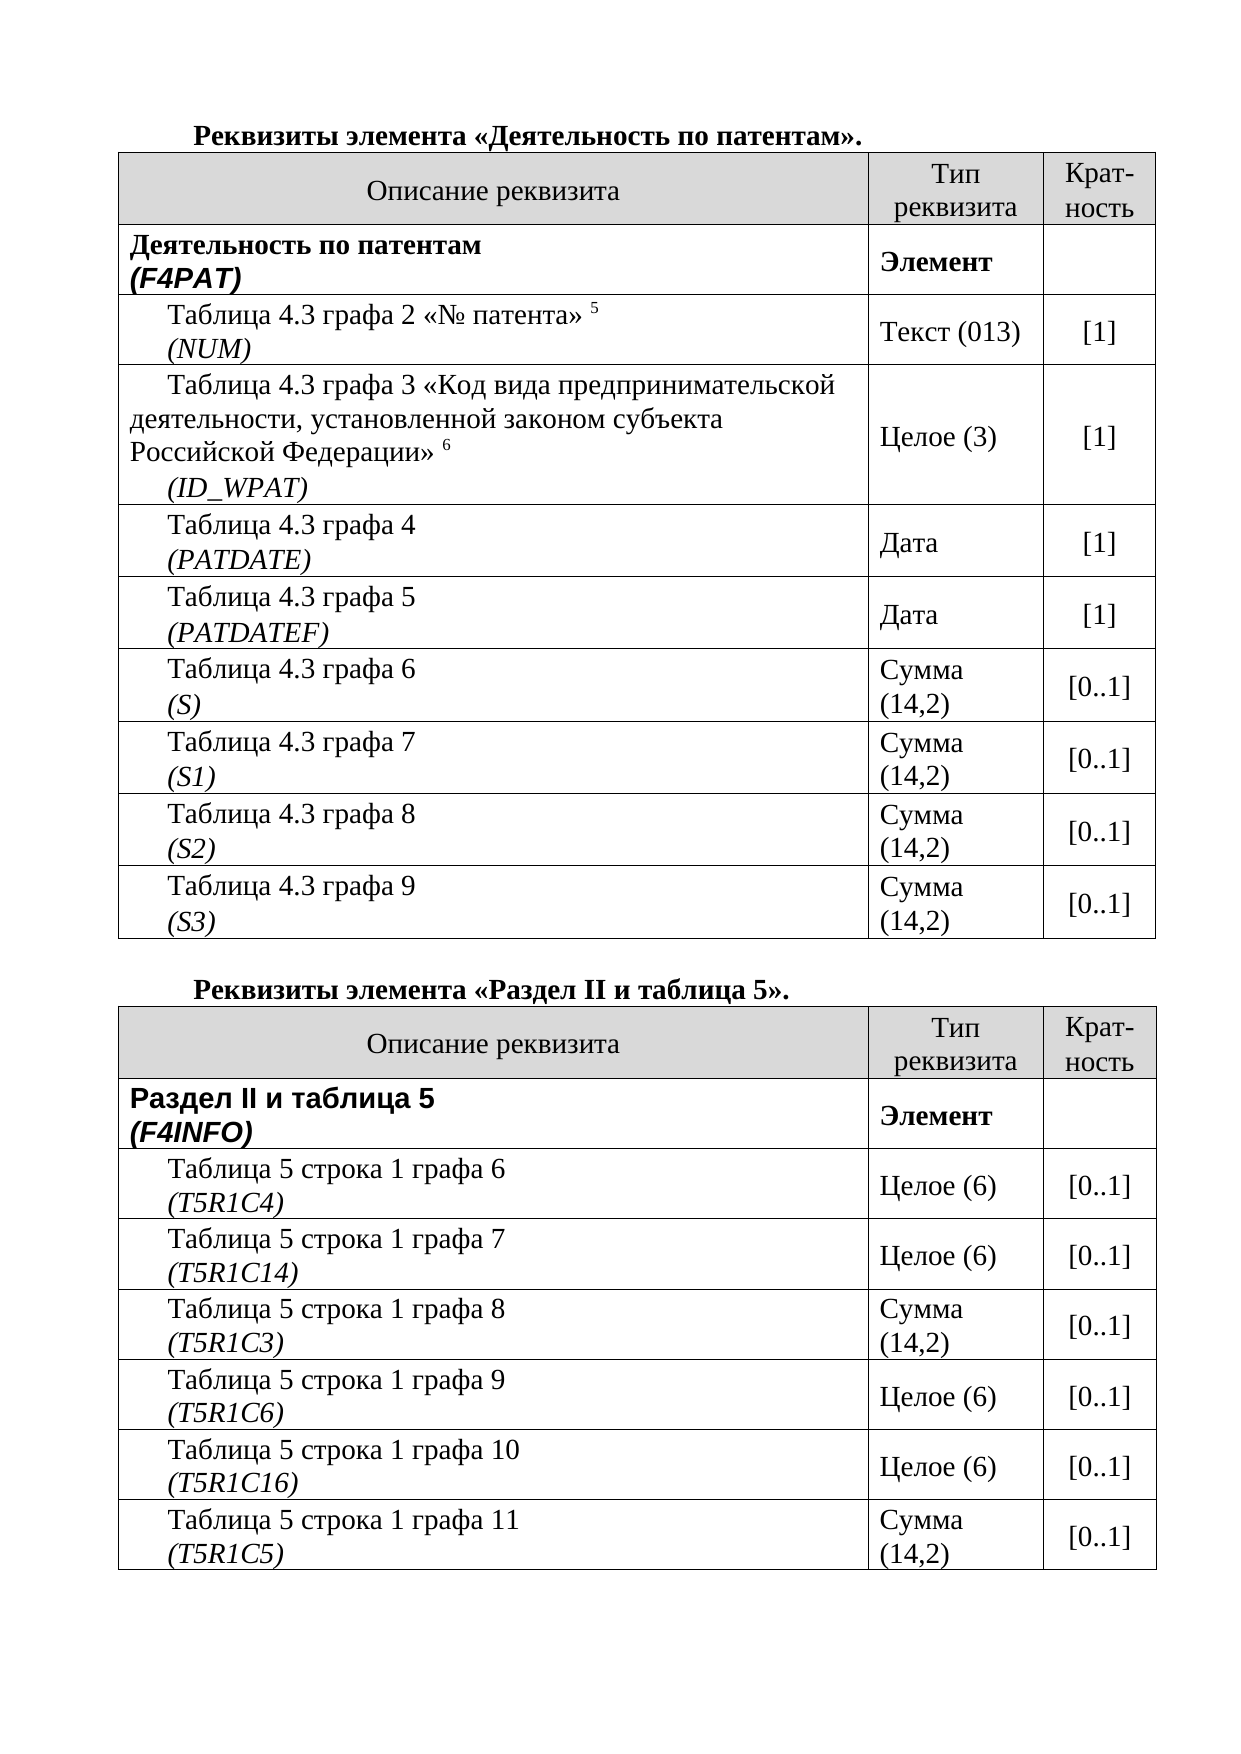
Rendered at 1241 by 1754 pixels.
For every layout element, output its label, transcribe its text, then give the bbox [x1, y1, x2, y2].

table_cell Целое (6) [869, 1430, 1043, 1499]
table_header Описание реквизита [119, 1007, 868, 1078]
table_cell [0..1] [1044, 1219, 1156, 1288]
table_cell Деятельность по патентам (F4PAT) [119, 225, 868, 294]
table_header Описание реквизита [119, 153, 868, 224]
table_cell [1] [1044, 577, 1155, 648]
table_cell [0..1] [1044, 1430, 1156, 1499]
table_cell Целое (6) [869, 1219, 1043, 1288]
table_header Тип реквизита [869, 153, 1043, 224]
table_cell Целое (3) [869, 365, 1043, 504]
table_cell [0..1] [1044, 1290, 1156, 1359]
table_cell Таблица 4.3 графа 6 (S) [119, 649, 868, 721]
table_cell Элемент [869, 1079, 1043, 1148]
table_cell Сумма (14,2) [869, 794, 1043, 865]
table_cell [0..1] [1044, 1149, 1156, 1218]
table_header Тип реквизита [869, 1007, 1043, 1078]
table_cell Таблица 5 строка 1 графа 8 (T5R1C3) [119, 1290, 868, 1359]
table_cell Сумма (14,2) [869, 1290, 1043, 1359]
table_cell Таблица 5 строка 1 графа 7 (T5R1C14) [119, 1219, 868, 1288]
table_cell Таблица 4.3 графа 8 (S2) [119, 794, 868, 865]
table_cell Сумма (14,2) [869, 722, 1043, 793]
table_cell Сумма (14,2) [869, 866, 1043, 937]
table_header Крат- ность [1044, 153, 1155, 224]
table_cell Текст (013) [869, 295, 1043, 364]
table_cell [1] [1044, 365, 1155, 504]
table_cell Элемент [869, 225, 1043, 294]
table_cell Целое (6) [869, 1360, 1043, 1429]
table_header Крат- ность [1044, 1007, 1156, 1078]
table_cell Таблица 5 строка 1 графа 11 (T5R1C5) [119, 1500, 868, 1569]
table_cell Таблица 5 строка 1 графа 9 (T5R1C6) [119, 1360, 868, 1429]
table_cell Целое (6) [869, 1149, 1043, 1218]
table_cell Таблица 5 строка 1 графа 10 (T5R1C16) [119, 1430, 868, 1499]
table_cell [1] [1044, 295, 1155, 364]
table_cell [0..1] [1044, 1500, 1156, 1569]
table_cell Дата [869, 577, 1043, 648]
table_cell Таблица 4.3 графа 5 (PATDATEF) [119, 577, 868, 648]
table_cell [0..1] [1044, 794, 1155, 865]
table_cell Сумма (14,2) [869, 649, 1043, 721]
text Реквизиты элемента «Деятельность по патентам». [193, 118, 1113, 152]
table_cell Таблица 5 строка 1 графа 6 (T5R1C4) [119, 1149, 868, 1218]
subtitle Реквизиты элемента «Раздел II и таблица 5». [193, 972, 1113, 1006]
table_cell [1] [1044, 505, 1155, 576]
table_cell Дата [869, 505, 1043, 576]
table_cell [0..1] [1044, 866, 1155, 937]
table_cell Раздел II и таблица 5 (F4INFO) [119, 1079, 868, 1148]
table_cell [0..1] [1044, 649, 1155, 721]
table_cell [1044, 1079, 1156, 1148]
table_cell Таблица 4.3 графа 2 «№ патента» 5 (NUM) [119, 295, 868, 364]
table_cell Таблица 4.3 графа 7 (S1) [119, 722, 868, 793]
table_cell Таблица 4.3 графа 3 «Код вида предпринимательской деятельности, установленной законом субъекта Российской Федерации» 6 (ID_WPAT) [119, 365, 868, 504]
table_cell Сумма (14,2) [869, 1500, 1043, 1569]
table_cell Таблица 4.3 графа 9 (S3) [119, 866, 868, 937]
table_cell [0..1] [1044, 1360, 1156, 1429]
table_cell Таблица 4.3 графа 4 (PATDATE) [119, 505, 868, 576]
table_cell [1044, 225, 1155, 294]
table_cell [0..1] [1044, 722, 1155, 793]
